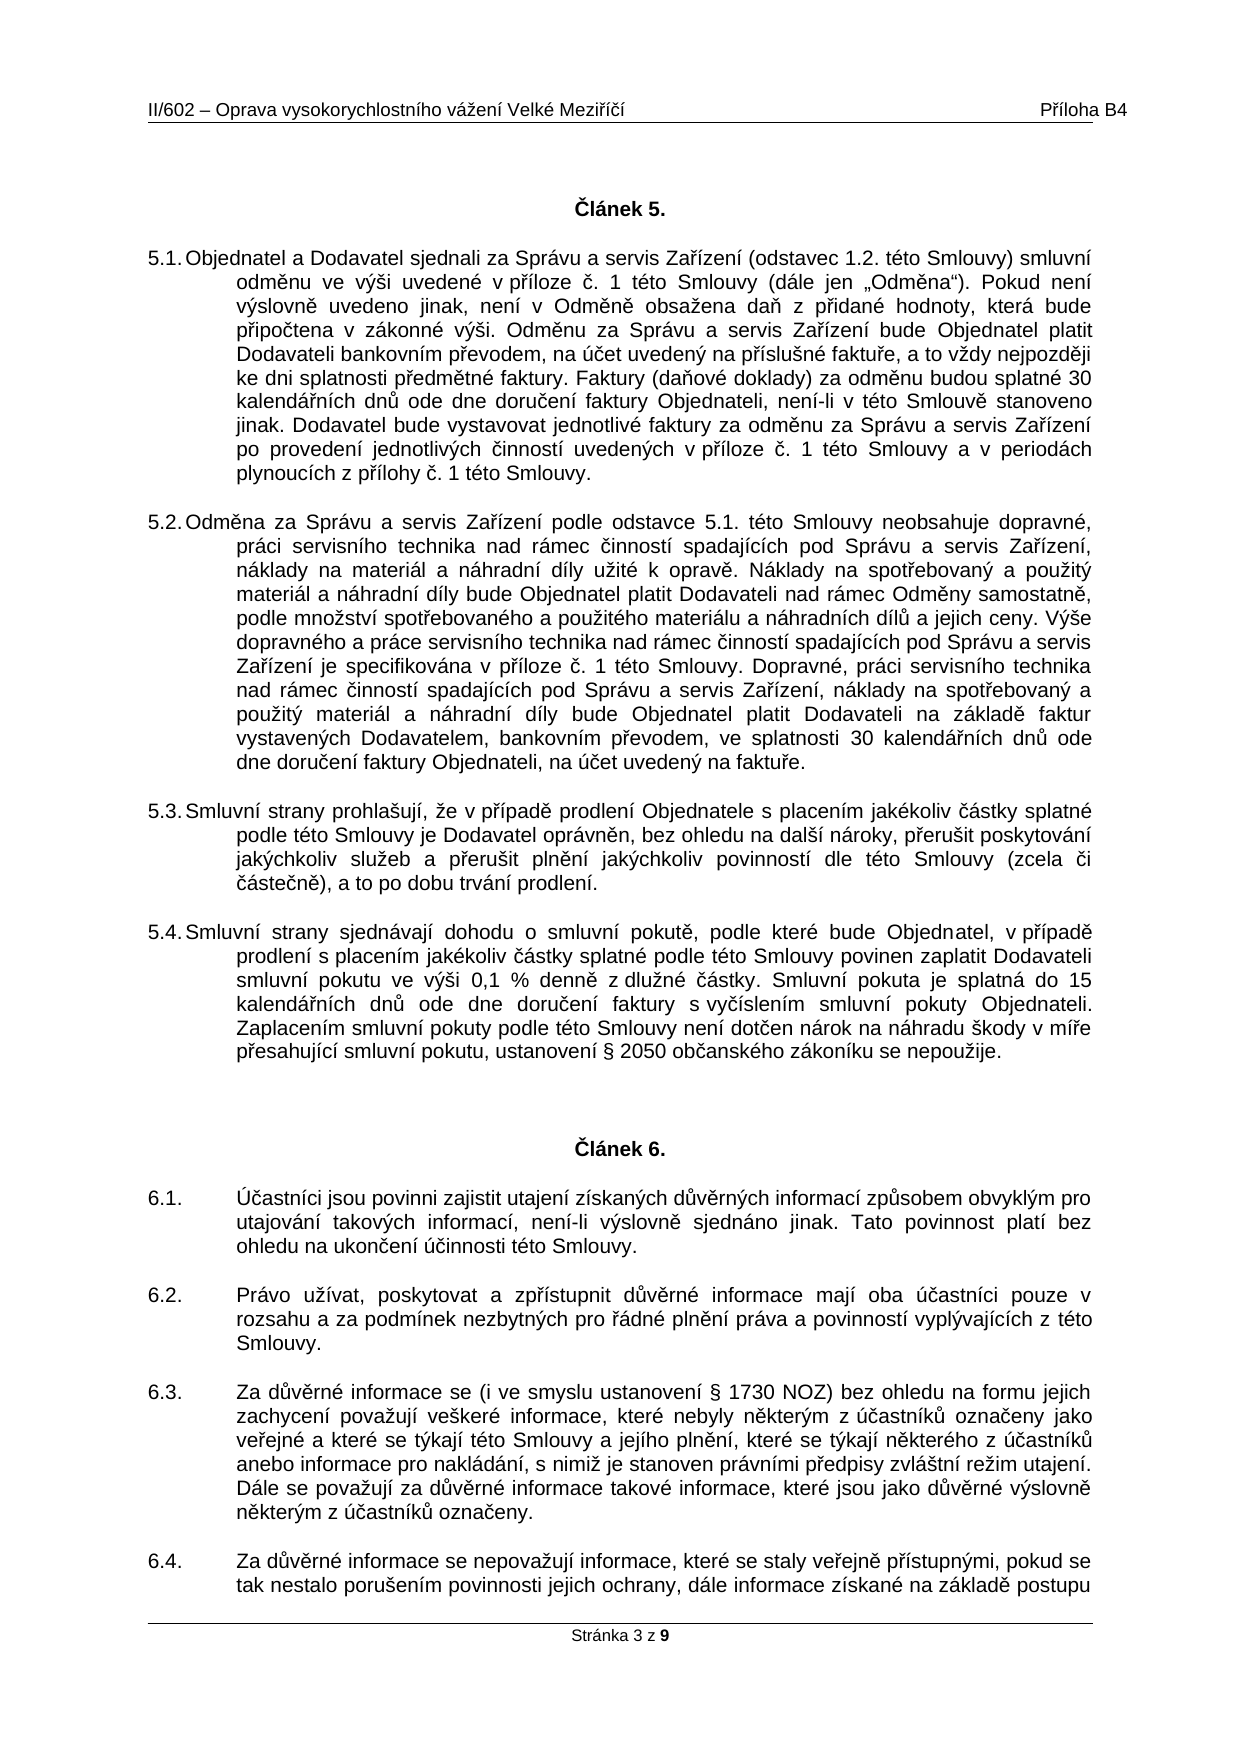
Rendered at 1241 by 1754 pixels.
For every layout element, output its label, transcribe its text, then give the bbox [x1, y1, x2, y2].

list Smluvní strany sjednávají dohodu o smluvní pokutě, podle které bude Objednatel, v případě prodlení s placením jakékoliv částky splatné podle této Smlouvy povinen zaplatit Dodavateli smluvní pokutu ve výši 0,1 % denně z dlužné částky. Smluvní pokuta je splatná do 15 kalendářních dnů ode dne doručení faktury s vyčíslením smluvní pokuty Objednateli. Zaplacením smluvní pokuty podle této Smlouvy není dotčen nárok na náhradu škody v míře přesahující smluvní pokutu, ustanovení § 2050 občanského zákoníku se nepoužije. [148, 919, 1093, 1063]
list Odměna za Správu a servis Zařízení podle odstavce 5.1. této Smlouvy neobsahuje dopravné, práci servisního technika nad rámec činností spadajících pod Správu a servis Zařízení, náklady na materiál a náhradní díly užité k opravě. Náklady na spotřebovaný a použitý materiál a náhradní díly bude Objednatel platit Dodavateli nad rámec Odměny samostatně, podle množství spotřebovaného a použitého materiálu a náhradních dílů a jejich ceny. Výše dopravného a práce servisního technika nad rámec činností spadajících pod Správu a servis Zařízení je specifikována v příloze č. 1 této Smlouvy. Dopravné, práci servisního technika nad rámec činností spadajících pod Správu a servis Zařízení, náklady na spotřebovaný a použitý materiál a náhradní díly bude Objednatel platit Dodavateli na základě faktur vystavených Dodavatelem, bankovním převodem, ve splatnosti 30 kalendářních dnů ode dne doručení faktury Objednateli, na účet uvedený na faktuře. [148, 510, 1093, 774]
text Článek 6. [148, 1137, 1093, 1161]
list Objednatel a Dodavatel sjednali za Správu a servis Zařízení (odstavec 1.2. této Smlouvy) smluvní odměnu ve výši uvedené v příloze č. 1 této Smlouvy (dále jen „Odměna“). Pokud není výslovně uvedeno jinak, není v Odměně obsažena daň z přidané hodnoty, která bude připočtena v zákonné výši. Odměnu za Správu a servis Zařízení bude Objednatel platit Dodavateli bankovním převodem, na účet uvedený na příslušné faktuře, a to vždy nejpozději ke dni splatnosti předmětné faktury. Faktury (daňové doklady) za odměnu budou splatné 30 kalendářních dnů ode dne doručení faktury Objednateli, není-li v této Smlouvě stanoveno jinak. Dodavatel bude vystavovat jednotlivé faktury za odměnu za Správu a servis Zařízení po provedení jednotlivých činností uvedených v příloze č. 1 této Smlouvy a v periodách plynoucích z přílohy č. 1 této Smlouvy. [148, 246, 1093, 485]
list Smluvní strany prohlašují, že v případě prodlení Objednatele s placením jakékoliv částky splatné podle této Smlouvy je Dodavatel oprávněn, bez ohledu na další nároky, přerušit poskytování jakýchkoliv služeb a přerušit plnění jakýchkoliv povinností dle této Smlouvy (zcela či částečně), a to po dobu trvání prodlení. [148, 799, 1093, 894]
list Účastníci jsou povinni zajistit utajení získaných důvěrných informací způsobem obvyklým pro utajování takových informací, není-li výslovně sjednáno jinak. Tato povinnost platí bez ohledu na ukončení účinnosti této Smlouvy. [148, 1186, 1093, 1258]
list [148, 1549, 1093, 1597]
text Článek 5. [148, 197, 1093, 221]
list Právo užívat, poskytovat a zpřístupnit důvěrné informace mají oba účastníci pouze v rozsahu a za podmínek nezbytných pro řádné plnění práva a povinností vyplývajících z této Smlouvy. [148, 1283, 1093, 1355]
list Za důvěrné informace se (i ve smyslu ustanovení § 1730 NOZ) bez ohledu na formu jejich zachycení považují veškeré informace, které nebyly některým z účastníků označeny jako veřejné a které se týkají této Smlouvy a jejího plnění, které se týkají některého z účastníků anebo informace pro nakládání, s nimiž je stanoven právními předpisy zvláštní režim utajení. Dále se považují za důvěrné informace takové informace, které jsou jako důvěrné výslovně některým z účastníků označeny. [148, 1380, 1093, 1524]
